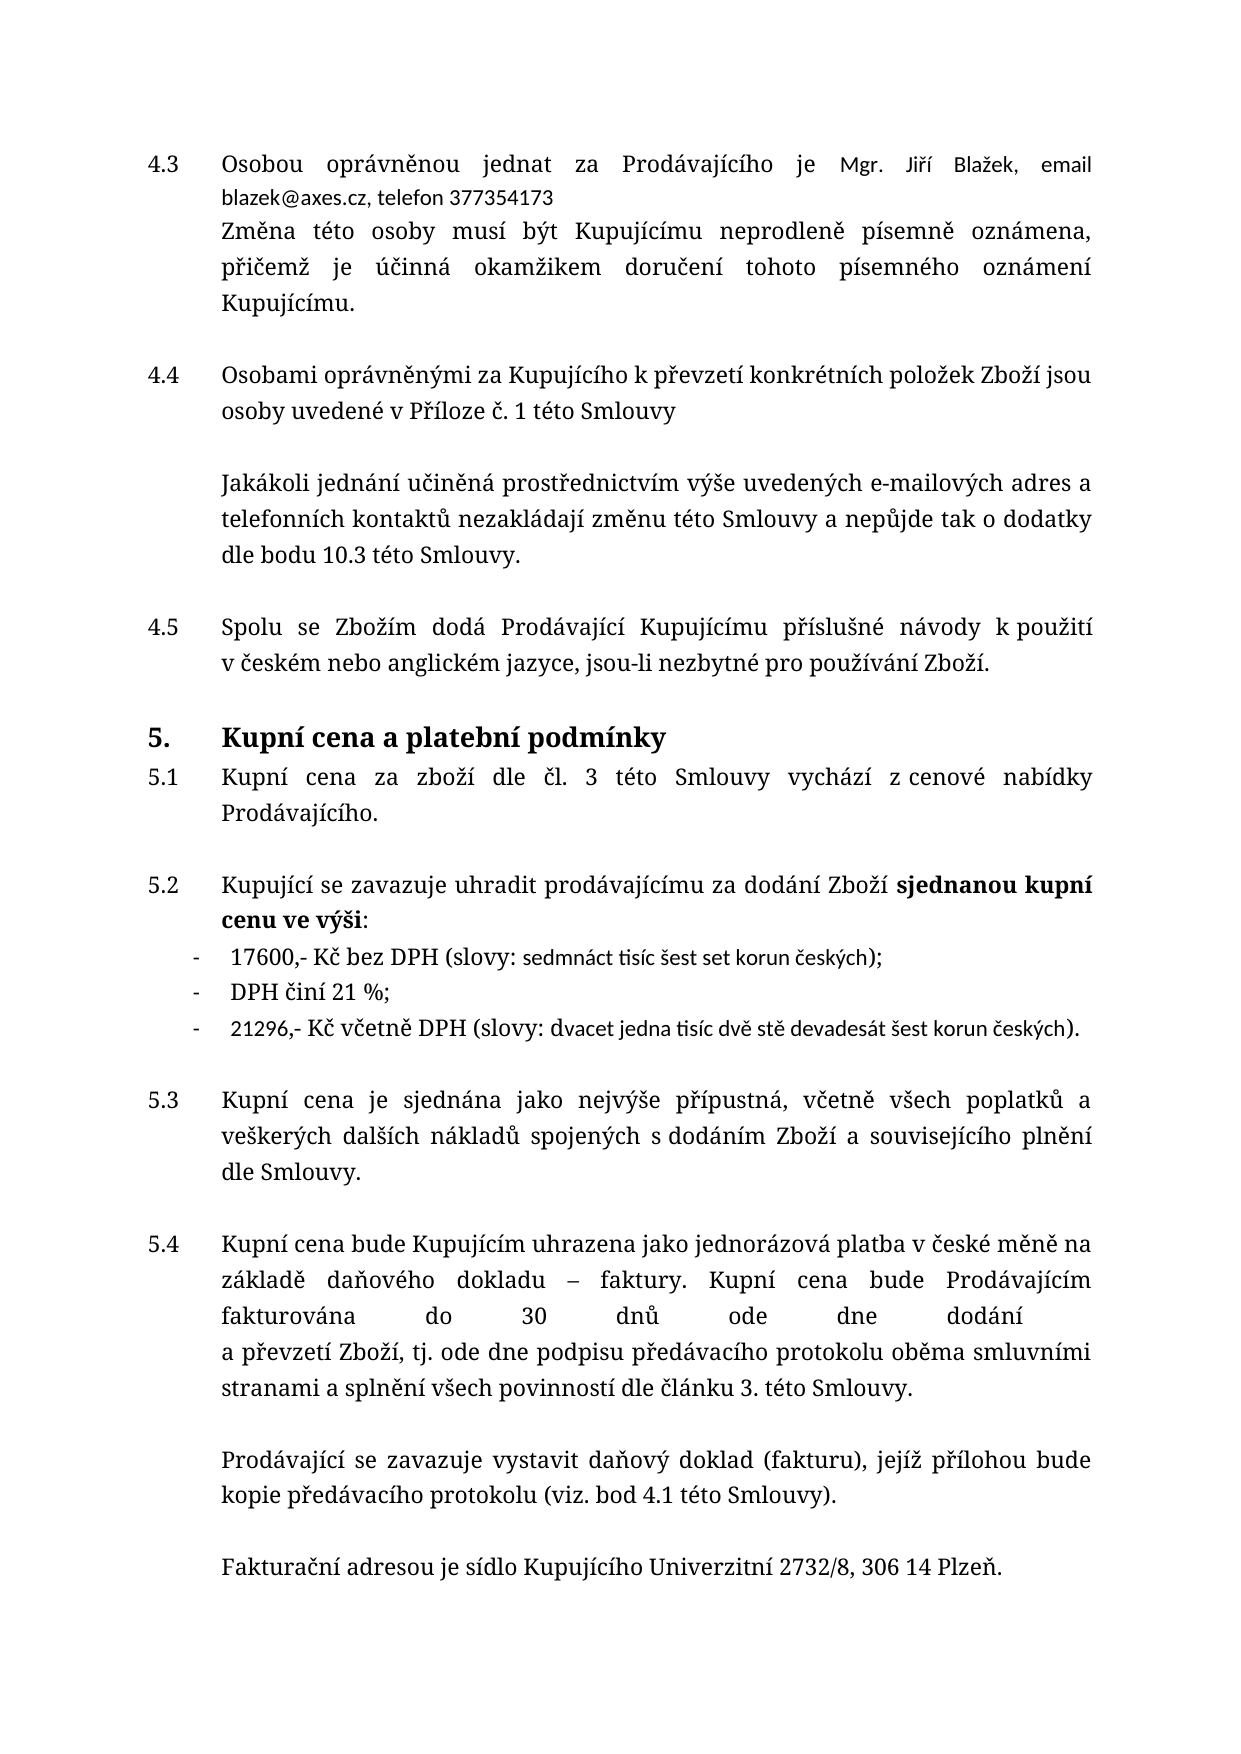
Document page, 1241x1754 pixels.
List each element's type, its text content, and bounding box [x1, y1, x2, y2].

list 17600,- Kč bez DPH (slovy: sedmnáct tisíc šest set korun českých); [193, 940, 1093, 972]
text Prodávající se zavazuje vystavit daňový doklad (fakturu), jejíž přílohou bude kopie předávacího protokolu (viz. bod 4.1 této Smlouvy). [221, 1443, 1093, 1511]
text 4.5 Spolu se Zbožím dodá Prodávající Kupujícímu příslušné návody k použití v českém nebo anglickém jazyce, jsou-li nezbytné pro používání Zboží. [148, 611, 1093, 678]
text 4.4 Osobami oprávněnými za Kupujícího k převzetí konkrétních položek Zboží jsou osoby uvedené v Příloze č. 1 této Smlouvy [148, 359, 1093, 426]
text 5.1 Kupní cena za zboží dle čl. 3 této Smlouvy vychází z cenové nabídky Prodávajícího. [148, 761, 1093, 828]
list DPH činí 21 %; [193, 976, 1093, 1008]
text 5.4 Kupní cena bude Kupujícím uhrazena jako jednorázová platba v české měně na základě daňového dokladu – faktury. Kupní cena bude Prodávajícím fakturována do 30 dnů ode dne dodání a převzetí Zboží, tj. ode dne podpisu předávacího protokolu oběma smluvními stranami a splnění všech povinností dle článku 3. této Smlouvy. [148, 1228, 1093, 1403]
text Fakturační adresou je sídlo Kupujícího Univerzitní 2732/8, 306 14 Plzeň. [221, 1551, 1093, 1583]
list 21296,- Kč včetně DPH (slovy: dvacet jedna tisíc dvě stě devadesát šest korun českých). [193, 1012, 1093, 1043]
text 4.3 Osobou oprávněnou jednat za Prodávajícího je Mgr. Jiří Blažek, email blazek@axes.cz, telefon 377354173 [148, 148, 1093, 211]
text Změna této osoby musí být Kupujícímu neprodleně písemně oznámena, přičemž je účinná okamžikem doručení tohoto písemného oznámení Kupujícímu. [148, 215, 1093, 318]
text 5.3 Kupní cena je sjednána jako nejvýše přípustná, včetně všech poplatků a veškerých dalších nákladů spojených s dodáním Zboží a souvisejícího plnění dle Smlouvy. [148, 1084, 1093, 1187]
text 5.2 Kupující se zavazuje uhradit prodávajícímu za dodání Zboží sjednanou kupní cenu ve výši: [148, 868, 1093, 936]
text 5. Kupní cena a platební podmínky [148, 718, 1093, 755]
text Jakákoli jednání učiněná prostřednictvím výše uvedených e-mailových adres a telefonních kontaktů nezakládají změnu této Smlouvy a nepůjde tak o dodatky dle bodu 10.3 této Smlouvy. [221, 467, 1093, 570]
